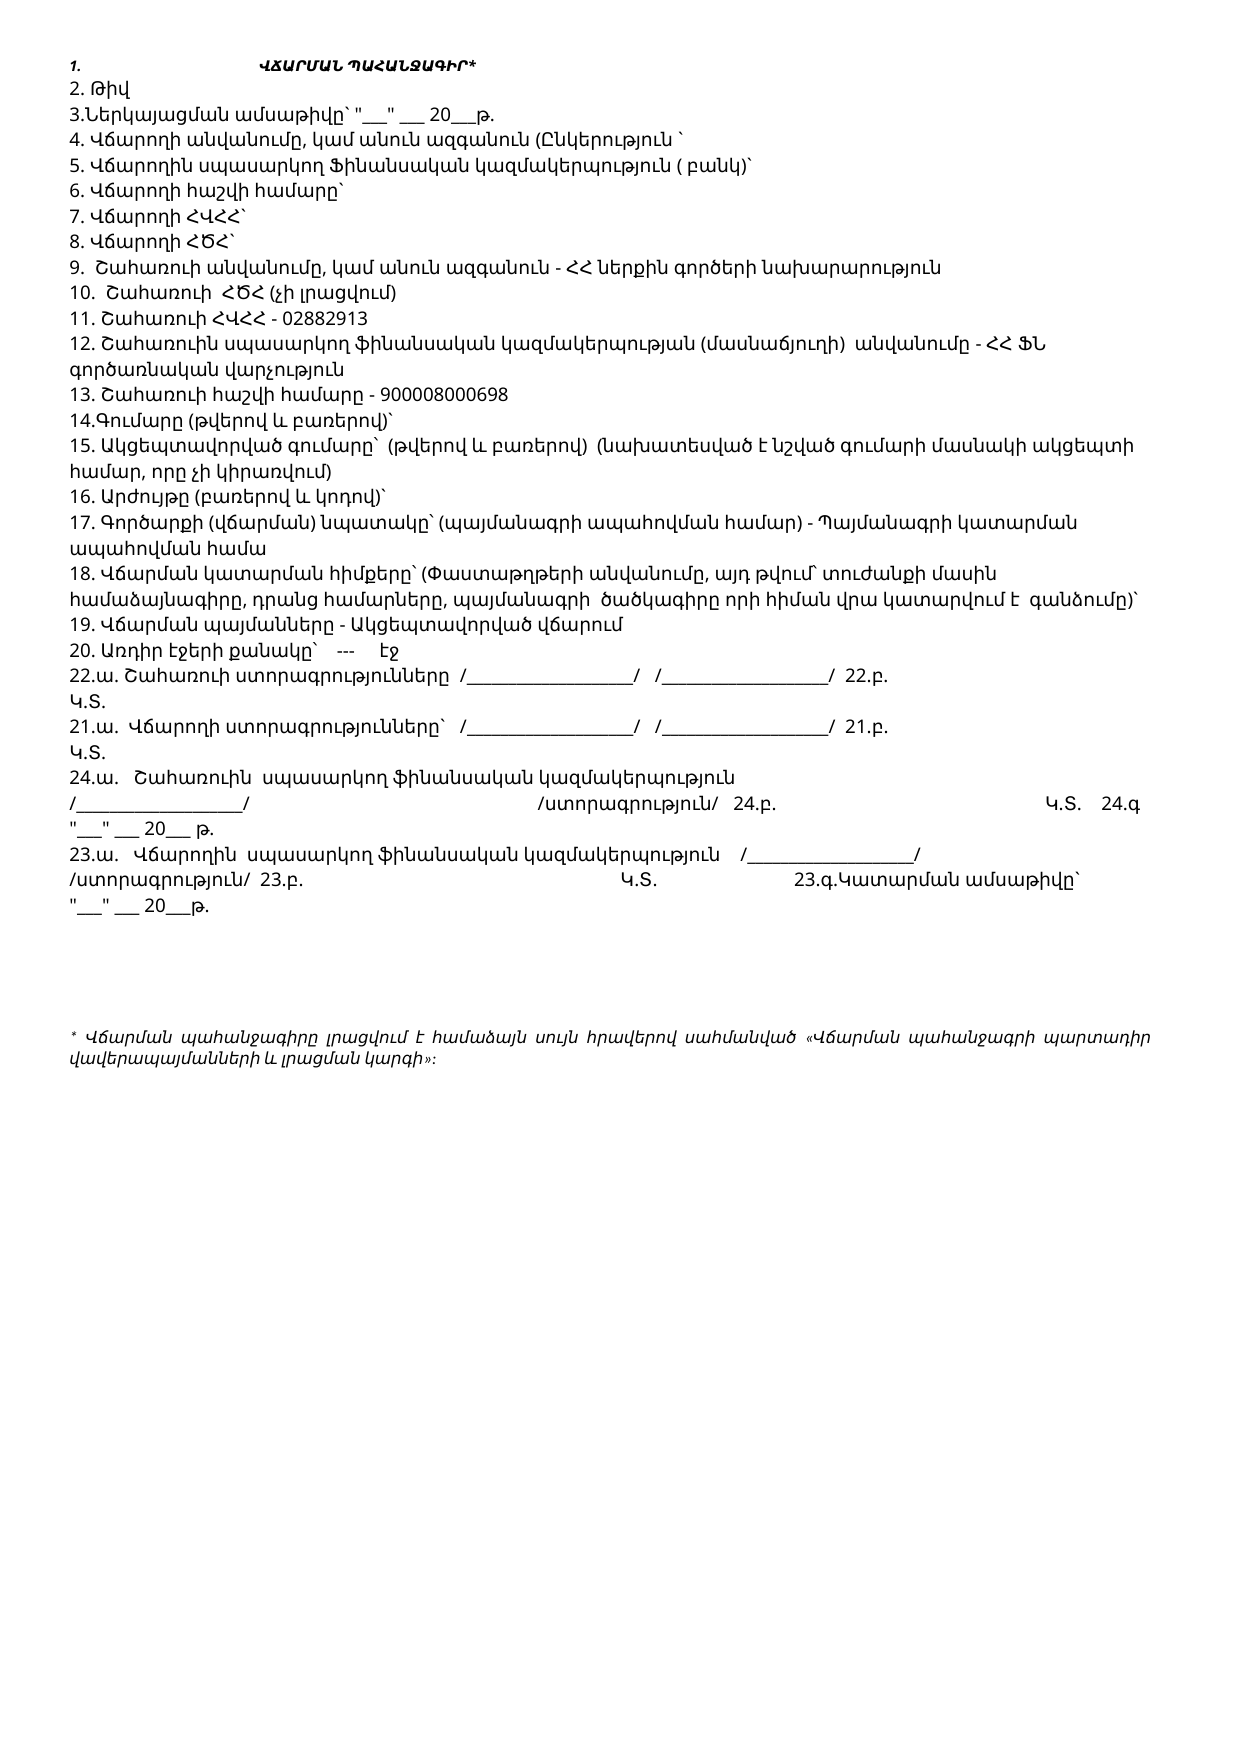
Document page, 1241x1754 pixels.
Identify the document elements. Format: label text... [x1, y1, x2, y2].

text * Վճարման պահանջագիրը լրացվում է համաձայն սույն հրավերով սահմանված «Վճարման պահանջագրի պարտադիր վավերապայմանների և լրացման կարգի»: [69, 1028, 1152, 1068]
